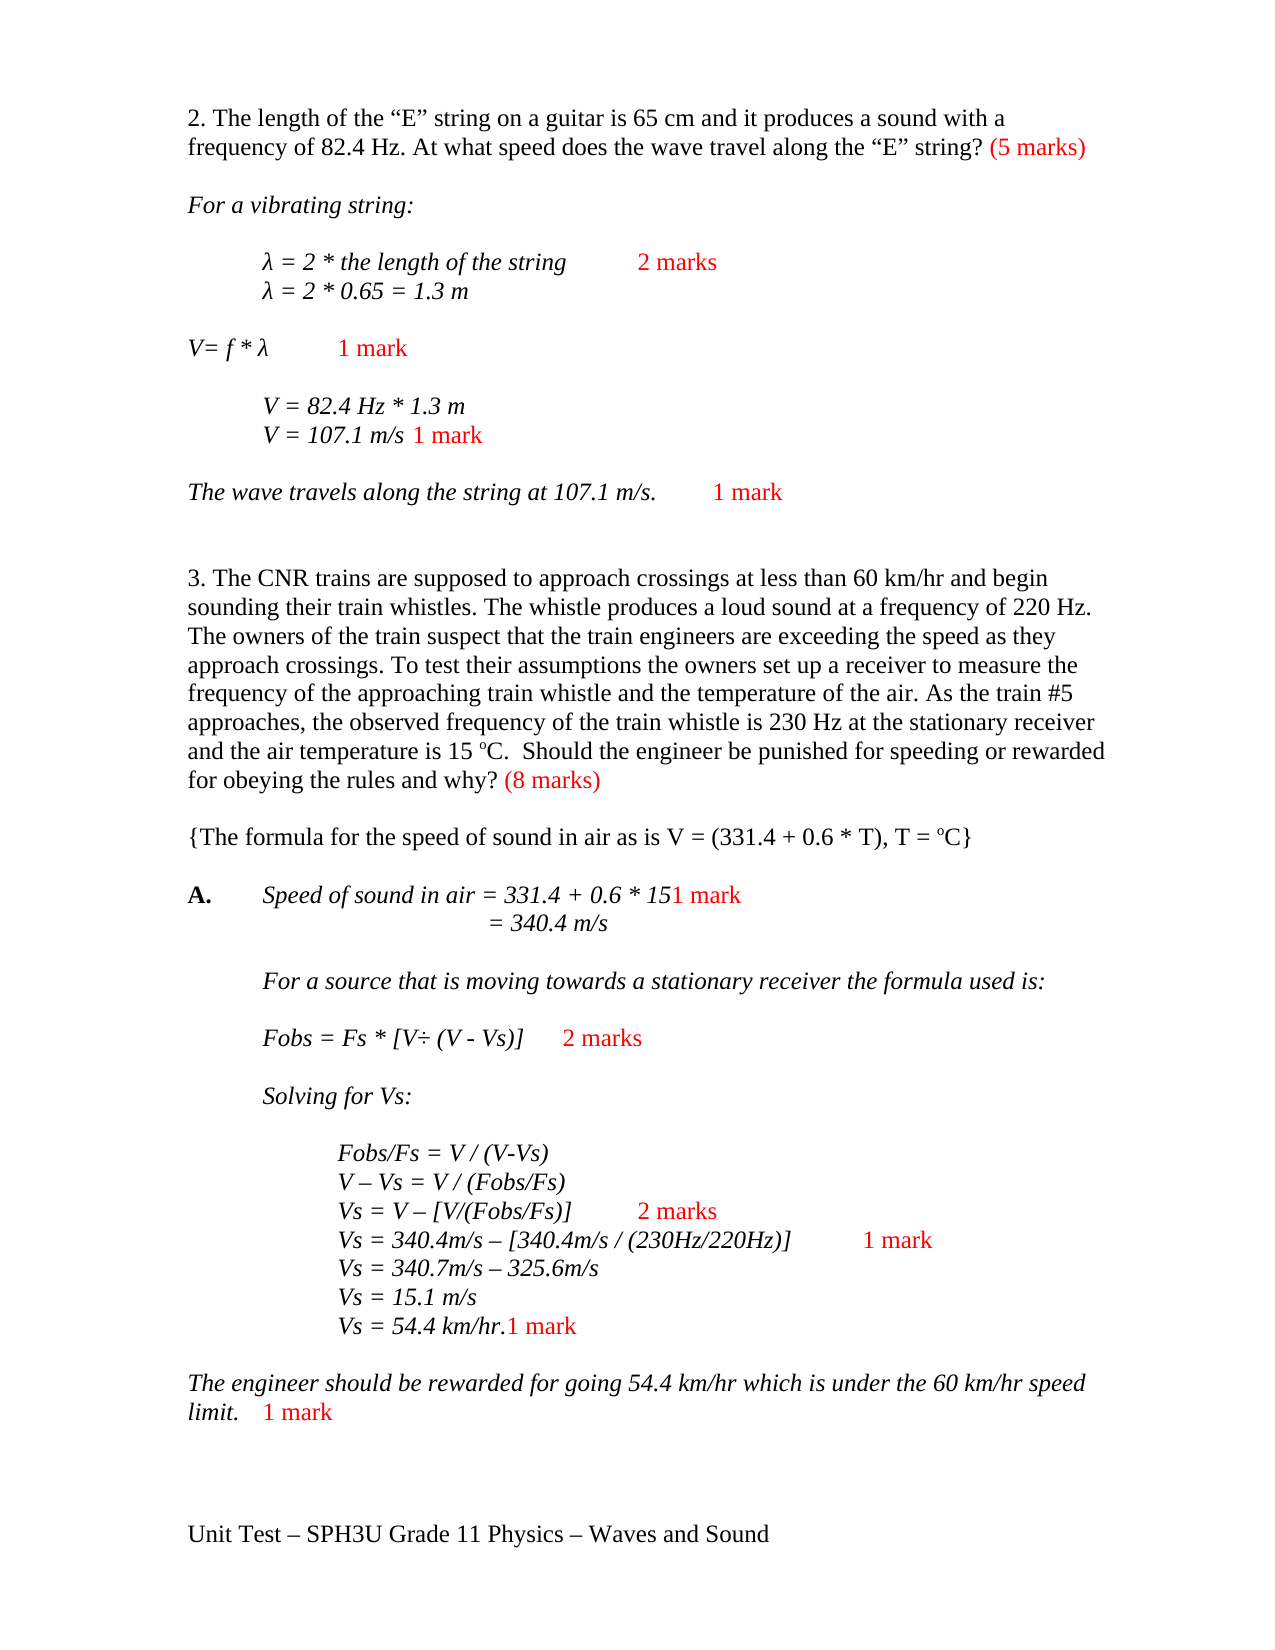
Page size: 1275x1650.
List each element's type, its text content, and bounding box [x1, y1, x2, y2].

text 3. The CNR trains are supposed to approach crossings at less than 60 km/hr and begin sounding their train whistles. The whistle produces a loud sound at a frequency of 220 Hz. The owners of the train suspect that the train engineers are exceeding the speed as they approach crossings. To test their assumptions the owners set up a receiver to measure the frequency of the approaching train whistle and the temperature of the air. As the train #5 approaches, the observed frequency of the train whistle is 230 Hz at the stationary receiver and the air temperature is 15 oC. Should the engineer be punished for speeding or rewarded for obeying the rules and why? (8 marks) [187, 563, 1107, 793]
text V = 107.1 m/s 1 mark [187, 420, 1107, 448]
text V= f * λ 1 mark [187, 333, 1107, 362]
text Vs = 15.1 m/s [187, 1282, 1107, 1311]
text Vs = 54.4 km/hr.1 mark [262, 1311, 1107, 1340]
text Solving for Vs: [187, 1081, 1107, 1110]
text Vs = 340.4m/s – [340.4m/s / (230Hz/220Hz)] 1 mark [187, 1225, 1107, 1253]
text {The formula for the speed of sound in air as is V = (331.4 + 0.6 * T), T = oC} [187, 822, 1107, 851]
text λ = 2 * the length of the string 2 marks [262, 247, 1107, 276]
text A. Speed of sound in air = 331.4 + 0.6 * 151 mark [187, 880, 1107, 908]
text Vs = 340.7m/s – 325.6m/s [187, 1253, 1107, 1282]
text V = 82.4 Hz * 1.3 m [187, 391, 1107, 420]
text Fobs/Fs = V / (V-Vs) [187, 1138, 1107, 1167]
text 2. The length of the “E” string on a guitar is 65 cm and it produces a sound with a frequency of 82.4 Hz. At what speed does the wave travel along the “E” string? (5 marks) [187, 103, 1107, 161]
text For a vibrating string: [187, 190, 1107, 218]
text Fobs = Fs * [V÷ (V - Vs)] 2 marks [187, 1023, 1107, 1052]
text Vs = V – [V/(Fobs/Fs)] 2 marks [187, 1196, 1107, 1225]
text The wave travels along the string at 107.1 m/s. 1 mark [187, 477, 1107, 506]
text V – Vs = V / (Fobs/Fs) [187, 1167, 1107, 1196]
text For a source that is moving towards a stationary receiver the formula used is: [187, 966, 1107, 995]
text = 340.4 m/s [187, 908, 1107, 937]
text λ = 2 * 0.65 = 1.3 m [262, 276, 1107, 305]
text The engineer should be rewarded for going 54.4 km/hr which is under the 60 km/hr speed limit. 1 mark [187, 1368, 1107, 1426]
